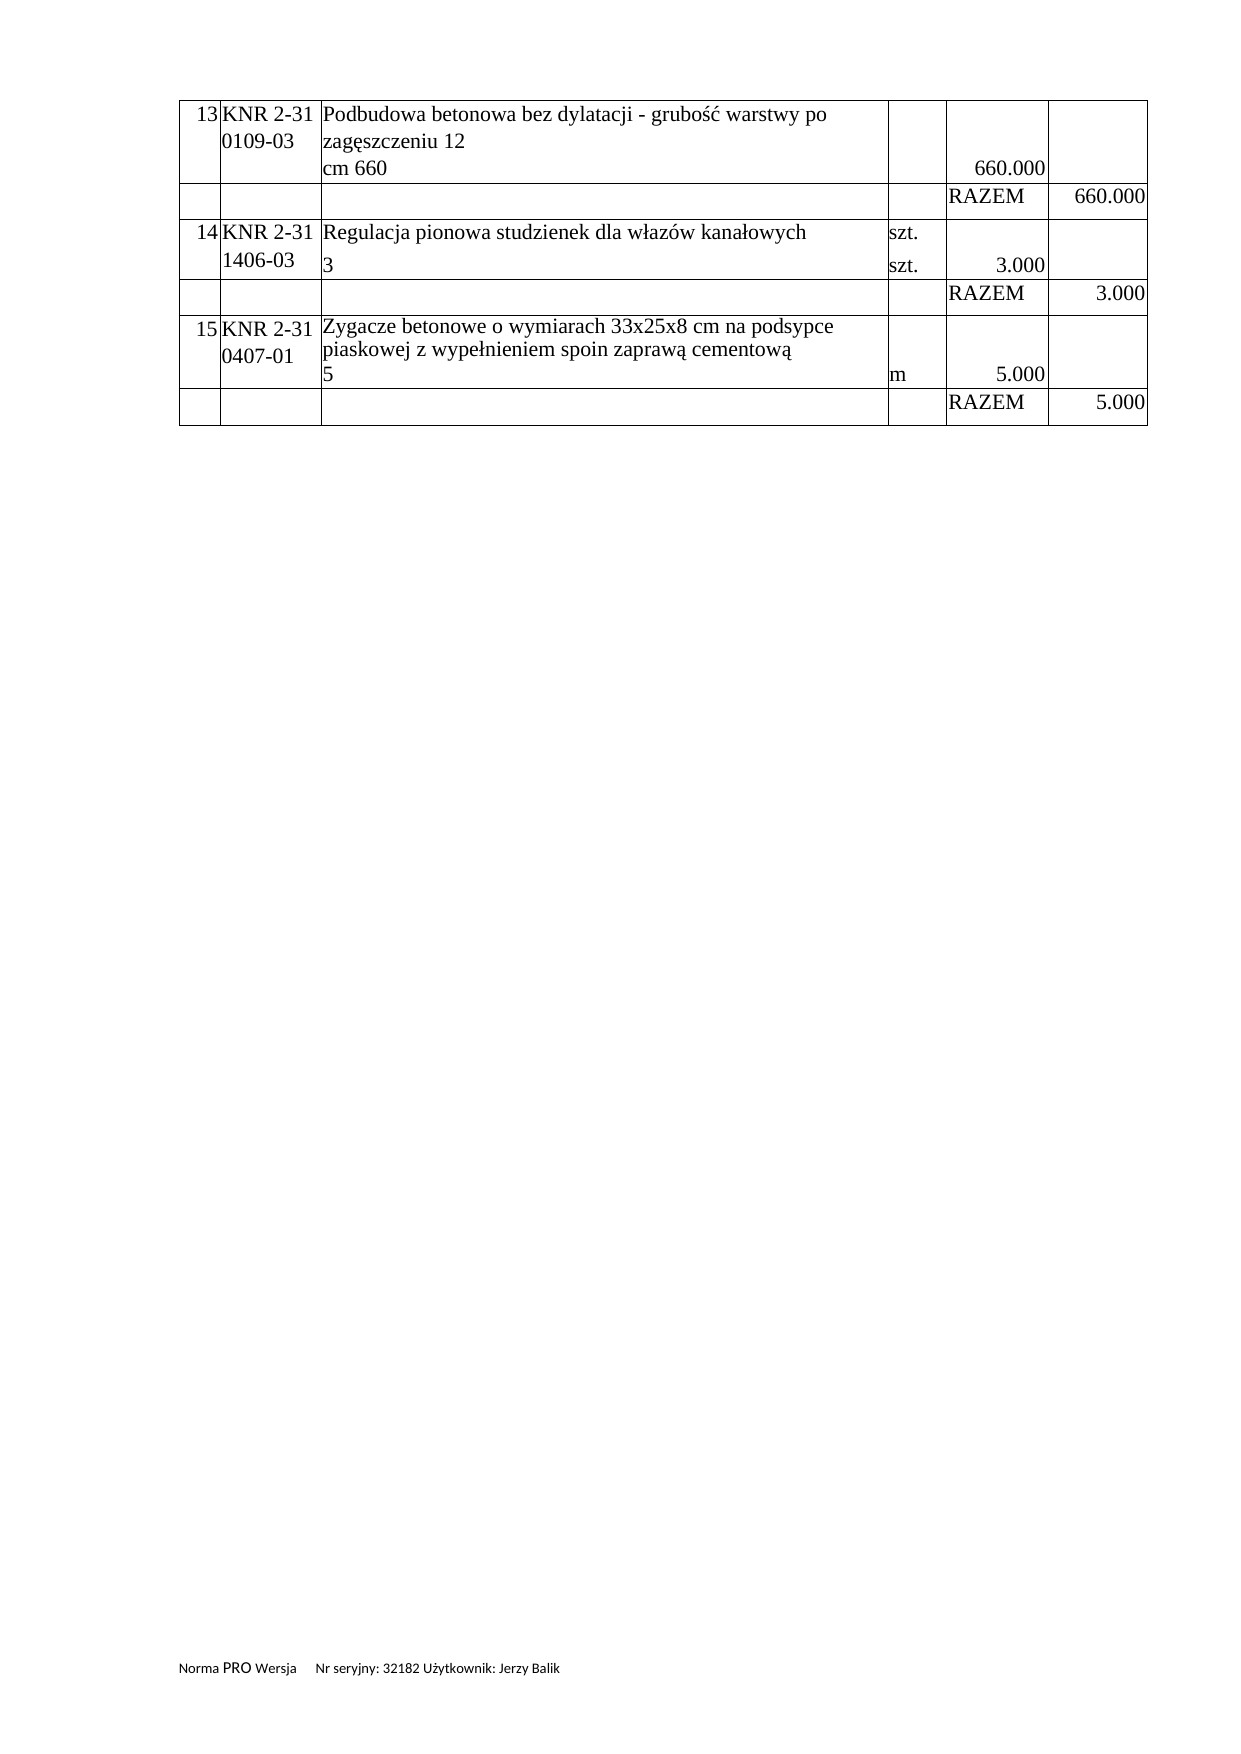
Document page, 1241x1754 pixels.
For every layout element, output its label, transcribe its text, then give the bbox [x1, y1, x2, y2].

table_cell [889, 184, 946, 219]
table_cell 3.000 [947, 220, 1048, 279]
table_cell 3.000 [1049, 280, 1147, 315]
table_cell [180, 280, 220, 315]
table_cell [889, 389, 946, 424]
table_cell 14 [180, 220, 220, 279]
table_cell Zygacze betonowe o wymiarach 33x25x8 cm na podsypce piaskowej z wypełnieniem spoin zaprawą cementową 5 [322, 316, 888, 388]
table_cell 5.000 [1049, 389, 1147, 424]
table_cell RAZEM [947, 280, 1048, 315]
table_cell 660.000 [947, 101, 1048, 182]
table_cell [1049, 316, 1147, 388]
table_cell 15 [180, 316, 220, 388]
table_cell szt. szt. [889, 220, 946, 279]
table_cell [889, 101, 946, 182]
table_cell 13 [180, 101, 220, 182]
table_cell [1049, 220, 1147, 279]
table_cell [889, 280, 946, 315]
table_cell RAZEM [947, 389, 1048, 424]
table_cell [221, 280, 321, 315]
table_cell KNR 2-31 0407-01 [221, 316, 321, 388]
table_cell Regulacja pionowa studzienek dla włazów kanałowych 3 [322, 220, 888, 279]
table_cell RAZEM [947, 184, 1048, 219]
table_cell m [889, 316, 946, 388]
table_cell KNR 2-31 0109-03 [221, 101, 321, 182]
table_cell [180, 389, 220, 424]
table_cell [221, 389, 321, 424]
table_cell [322, 280, 888, 315]
table_cell [180, 184, 220, 219]
table_cell KNR 2-31 1406-03 [221, 220, 321, 279]
table_cell [322, 389, 888, 424]
table_cell Podbudowa betonowa bez dylatacji - grubość warstwy po zagęszczeniu 12 cm 660 [322, 101, 888, 182]
table_cell 660.000 [1049, 184, 1147, 219]
table_cell [221, 184, 321, 219]
table_cell 5.000 [947, 316, 1048, 388]
table_cell [322, 184, 888, 219]
table_cell [1049, 101, 1147, 182]
